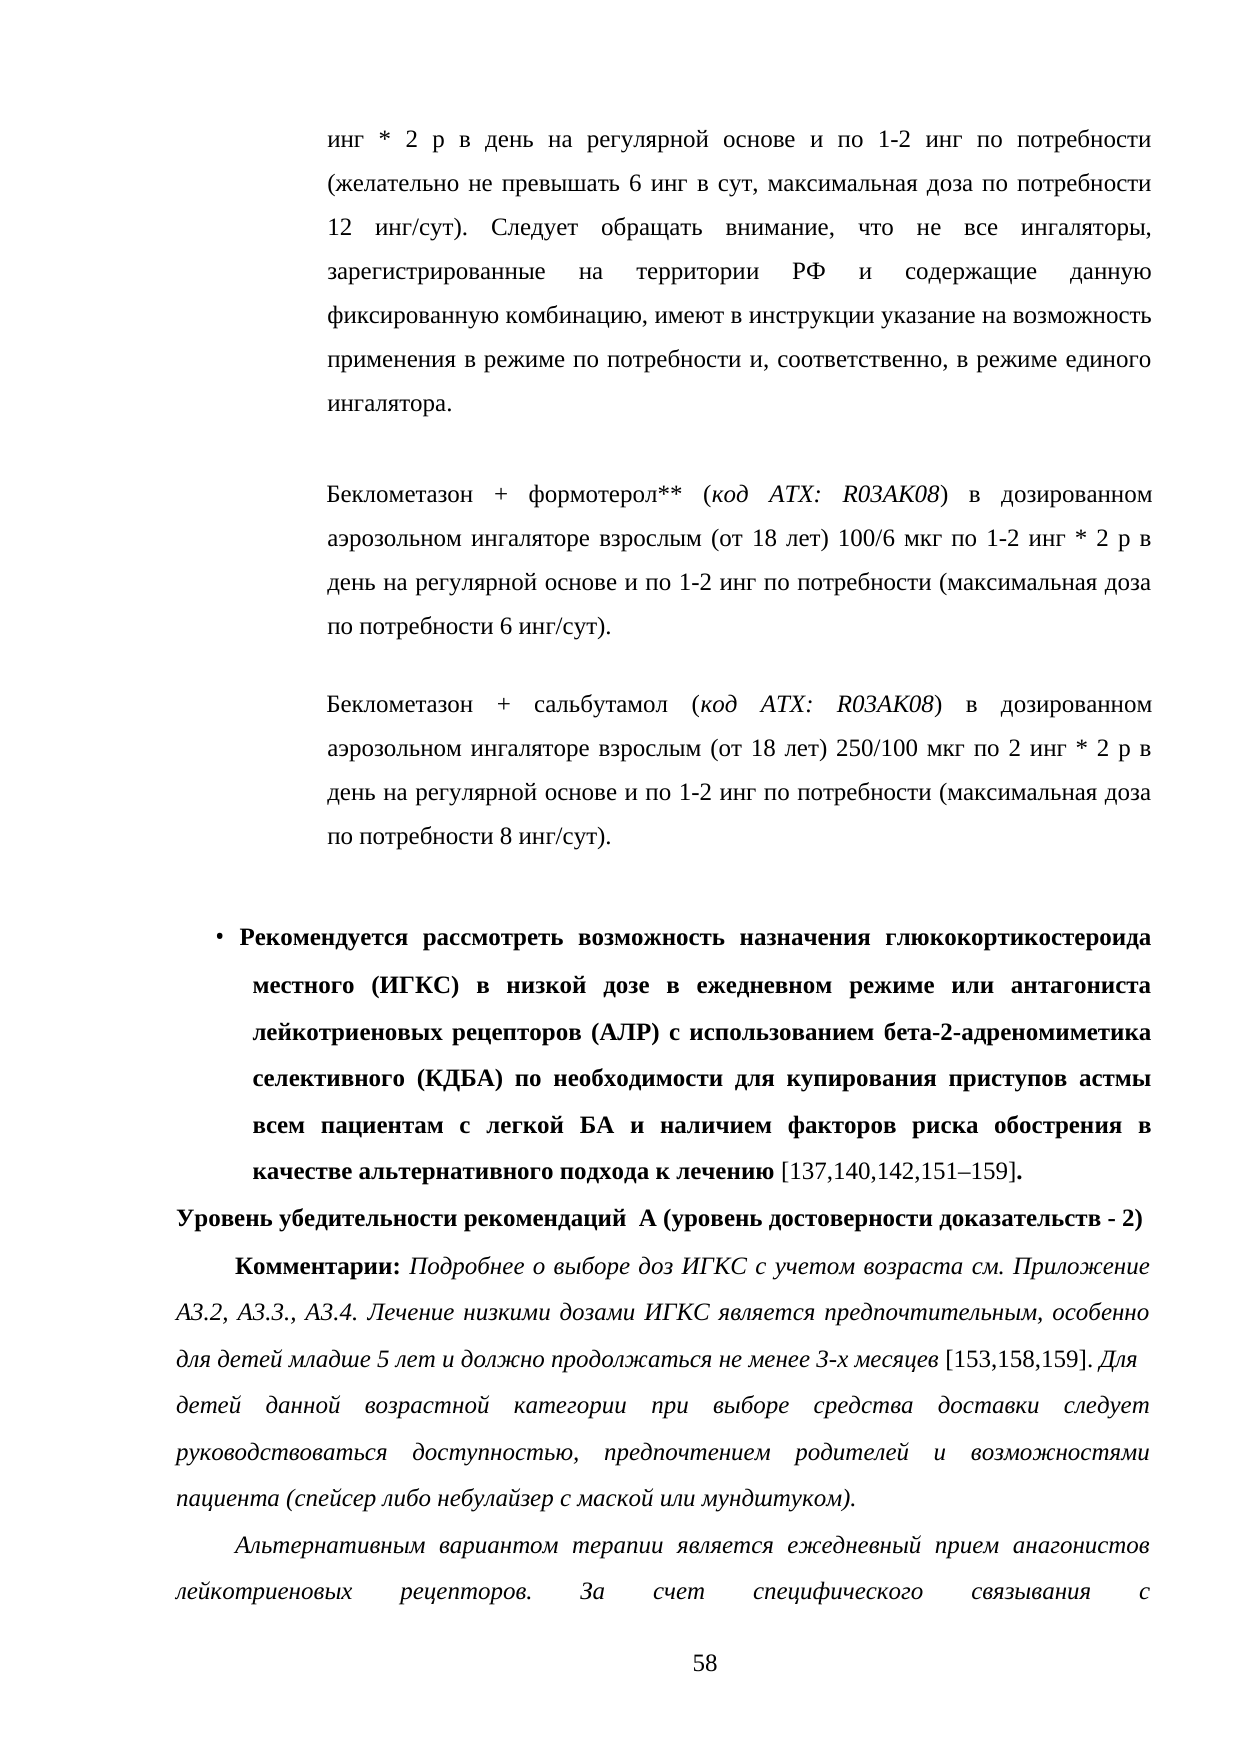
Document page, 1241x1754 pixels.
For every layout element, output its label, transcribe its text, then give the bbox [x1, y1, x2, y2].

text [176, 1530, 1153, 1605]
text детей данной возрастной категории при выборе средства доставки следует руководствоваться доступностью, предпочтением родителей и возможностями пациента (спейсер либо небулайзер с маской или мундштуком). [176, 1390, 1153, 1512]
text • Рекомендуется рассмотреть возможность назначения глюкокортикостероида местного (ИГКС) в низкой дозе в ежедневном режиме или антагониста лейкотриеновых рецепторов (АЛР) с использованием бета-2-адреномиметика селективного (КДБА) по необходимости для купирования приступов астмы всем пациентам с легкой БА и наличием факторов риска обострения в качестве альтернативного подхода к лечению [137,140,142,151–159]. [215, 918, 1152, 1185]
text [326, 124, 1153, 417]
text Комментарии: Подробнее о выборе доз ИГКС с учетом возраста см. Приложение А3.2, А3.3., А3.4. Лечение низкими дозами ИГКС является предпочтительным, особенно для детей младше 5 лет и должно продолжаться не менее 3-х месяцев [153,158,159]. Для [176, 1251, 1153, 1372]
text Беклометазон + формотерол** (код АТХ: R03AК08) в дозированном аэрозольном ингаляторе взрослым (от 18 лет) 100/6 мкг по 1-2 инг * 2 р в день на регулярной основе и по 1-2 инг по потребности (максимальная доза по потребности 6 инг/сут). [326, 479, 1153, 640]
text Беклометазон + сальбутамол (код АТХ: R03AК08) в дозированном аэрозольном ингаляторе взрослым (от 18 лет) 250/100 мкг по 2 инг * 2 р в день на регулярной основе и по 1-2 инг по потребности (максимальная доза по потребности 8 инг/сут). [326, 689, 1153, 850]
text Уровень убедительности рекомендаций А (уровень достоверности доказательств - 2) [176, 1203, 1239, 1232]
